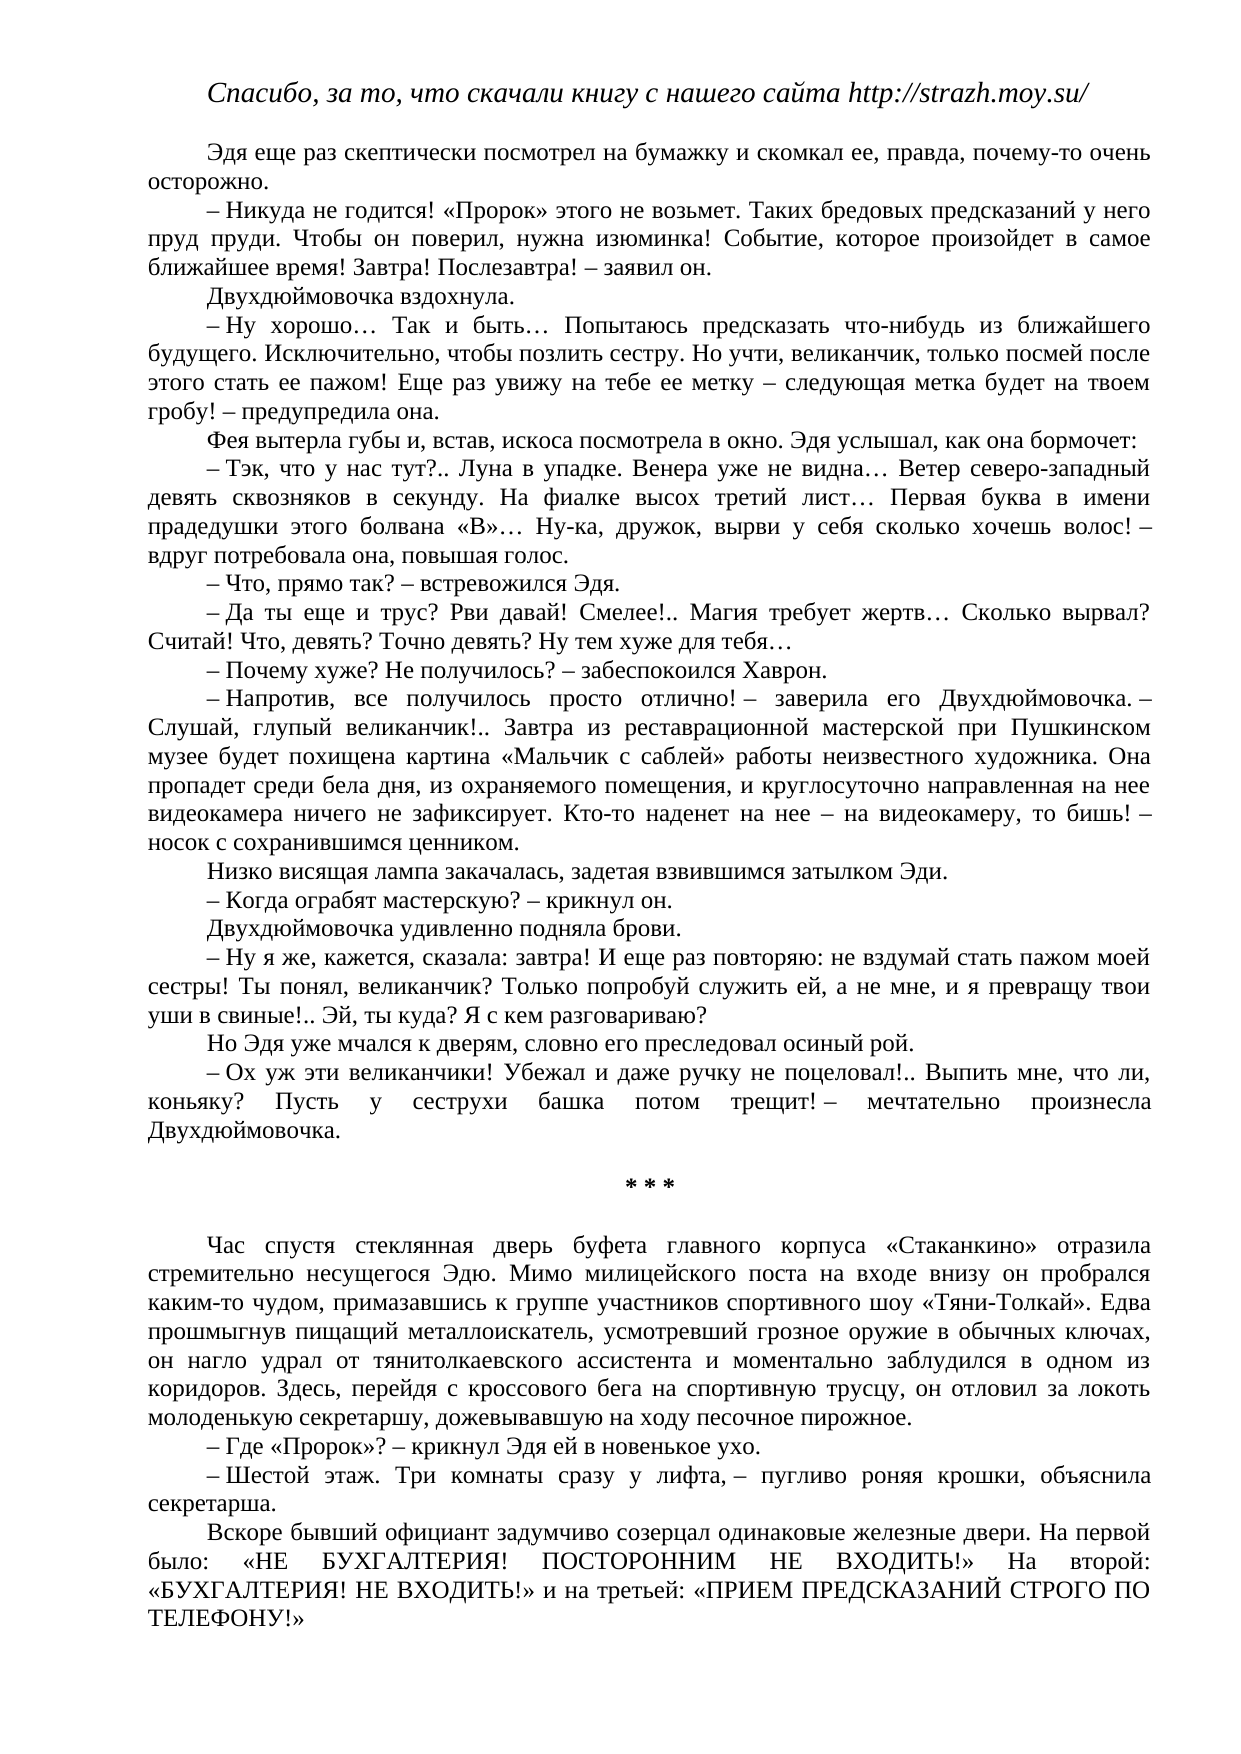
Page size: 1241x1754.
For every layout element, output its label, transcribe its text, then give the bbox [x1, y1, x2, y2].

text – Ну я же, кажется, сказала: завтра! И еще раз повторяю: не вздумай стать пажом моей сестры! Ты понял, великанчик? Только попробуй служить ей, а не мне, и я превращу твои уши в свиные!.. Эй, ты куда? Я с кем разговариваю? [148, 942, 1152, 1028]
text – Что, прямо так? – встревожился Эдя. [148, 568, 1152, 597]
text – Где «Пророк»? – крикнул Эдя ей в новенькое ухо. [148, 1431, 1152, 1460]
text – Ох уж эти великанчики! Убежал и даже ручку не поцеловал!.. Выпить мне, что ли, коньяку? Пусть у сеструхи башка потом трещит! – мечтательно произнесла Двухдюймовочка. [148, 1057, 1152, 1143]
text – Ну хорошо… Так и быть… Попытаюсь предсказать что-нибудь из ближайшего будущего. Исключительно, чтобы позлить сестру. Но учти, великанчик, только посмей после этого стать ее пажом! Еще раз увижу на тебе ее метку – следующая метка будет на твоем гробу! – предупредила она. [148, 310, 1152, 425]
text Двухдюймовочка вздохнула. [148, 281, 1152, 310]
text Но Эдя уже мчался к дверям, словно его преследовал осиный рой. [148, 1028, 1152, 1057]
text – Да ты еще и трус? Рви давай! Смелее!.. Магия требует жертв… Сколько вырвал? Считай! Что, девять? Точно девять? Ну тем хуже для тебя… [148, 597, 1152, 655]
subtitle * * * [148, 1172, 1152, 1201]
text Фея вытерла губы и, встав, искоса посмотрела в окно. Эдя услышал, как она бормочет: [148, 425, 1152, 453]
text Час спустя стеклянная дверь буфета главного корпуса «Стаканкино» отразила стремительно несущегося Эдю. Мимо милицейского поста на входе внизу он пробрался каким-то чудом, примазавшись к группе участников спортивного шоу «Тяни-Толкай». Едва прошмыгнув пищащий металлоискатель, усмотревший грозное оружие в обычных ключах, он нагло удрал от тянитолкаевского ассистента и моментально заблудился в одном из коридоров. Здесь, перейдя с кроссового бега на спортивную трусцу, он отловил за локоть молоденькую секретаршу, дожевывавшую на ходу песочное пирожное. [148, 1230, 1152, 1431]
text Двухдюймовочка удивленно подняла брови. [148, 913, 1152, 942]
text – Почему хуже? Не получилось? – забеспокоился Хаврон. [148, 655, 1152, 683]
text – Тэк, что у нас тут?.. Луна в упадке. Венера уже не видна… Ветер северо-западный девять сквозняков в секунду. На фиалке высох третий лист… Первая буква в имени прадедушки этого болвана «В»… Ну-ка, дружок, вырви у себя сколько хочешь волос! – вдруг потребовала она, повышая голос. [148, 453, 1152, 568]
text – Когда ограбят мастерскую? – крикнул он. [148, 885, 1152, 913]
text Вскоре бывший официант задумчиво созерцал одинаковые железные двери. На первой было: «НЕ БУХГАЛТЕРИЯ! ПОСТОРОННИМ НЕ ВХОДИТЬ!» На второй: «БУХГАЛТЕРИЯ! НЕ ВХОДИТЬ!» и на третьей: «ПРИЕМ ПРЕДСКАЗАНИЙ СТРОГО ПО ТЕЛЕФОНУ!» [148, 1517, 1152, 1632]
text – Напротив, все получилось просто отлично! – заверила его Двухдюймовочка. – Слушай, глупый великанчик!.. Завтра из реставрационной мастерской при Пушкинском музее будет похищена картина «Мальчик с саблей» работы неизвестного художника. Она пропадет среди бела дня, из охраняемого помещения, и круглосуточно направленная на нее видеокамера ничего не зафиксирует. Кто-то наденет на нее – на видеокамеру, то бишь! – носок с сохранившимся ценником. [148, 683, 1152, 856]
text – Шестой этаж. Три комнаты сразу у лифта, – пугливо роняя крошки, объяснила секретарша. [148, 1460, 1152, 1517]
text Низко висящая лампа закачалась, задетая взвившимся затылком Эди. [148, 856, 1152, 885]
text – Никуда не годится! «Пророк» этого не возьмет. Таких бредовых предсказаний у него пруд пруди. Чтобы он поверил, нужна изюминка! Событие, которое произойдет в самое ближайшее время! Завтра! Послезавтра! – заявил он. [148, 195, 1152, 281]
text Эдя еще раз скептически посмотрел на бумажку и скомкал ее, правда, почему-то очень осторожно. [148, 137, 1152, 195]
